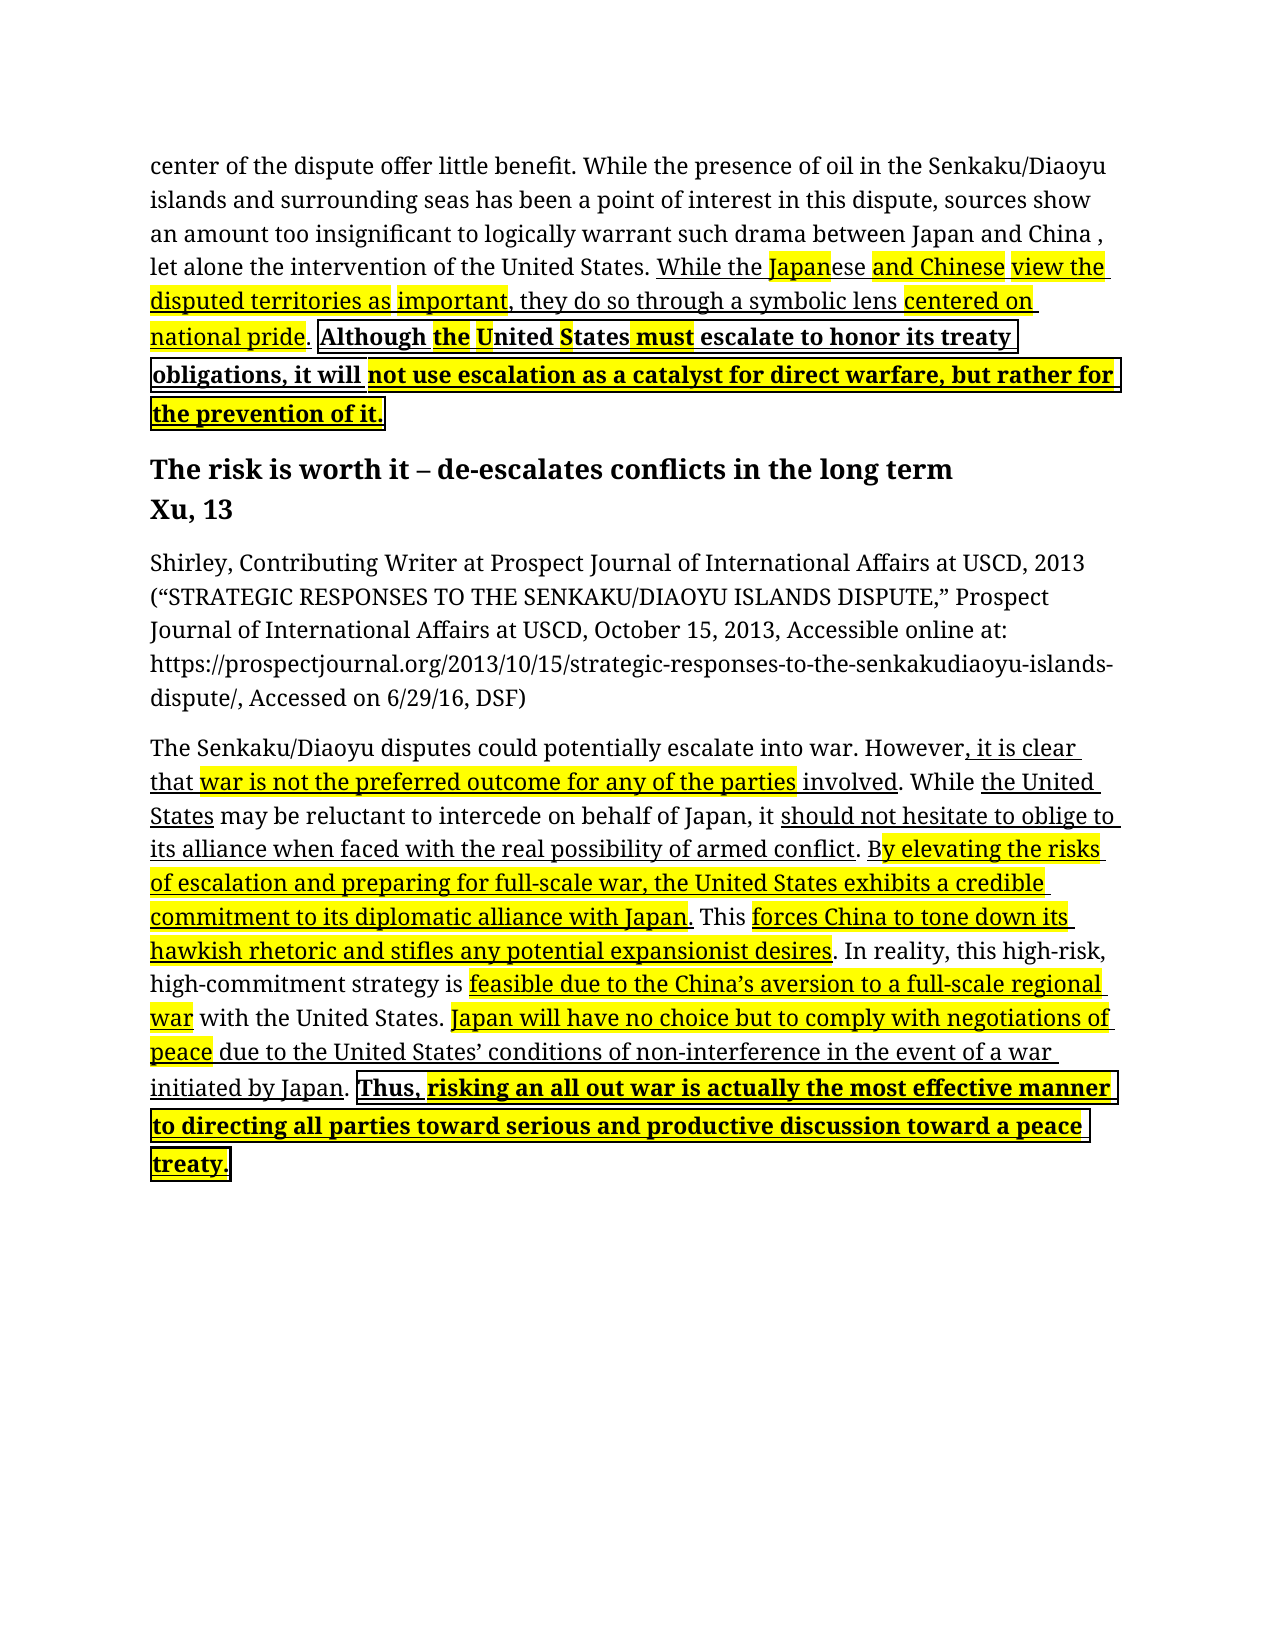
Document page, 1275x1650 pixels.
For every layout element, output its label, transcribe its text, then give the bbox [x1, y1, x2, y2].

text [150, 150, 1125, 431]
text Shirley, Contributing Writer at Prospect Journal of International Affairs at USCD, 2013 (“STRATEGIC RESPONSES TO THE SENKAKU/DIAOYU ISLANDS DISPUTE,” Prospect Journal of International Affairs at USCD, October 15, 2013, Accessible online at: https://prospectjournal.org/2013/10/15/strategic-responses-to-the-senkakudiaoyu-islands-dispute/, Accessed on 6/29/16, DSF) [150, 547, 1125, 713]
subtitle The risk is worth it – de-escalates conflicts in the long term [150, 450, 1125, 487]
text Xu, 13 [150, 490, 1125, 527]
text The Senkaku/Diaoyu disputes could potentially escalate into war. However, it is clear that war is not the preferred outcome for any of the parties involved. While the United States may be reluctant to intercede on behalf of Japan, it should not hesitate to oblige to its alliance when faced with the real possibility of armed conflict. By elevating the risks of escalation and preparing for full-scale war, the United States exhibits a credible commitment to its diplomatic alliance with Japan. This forces China to tone down its hawkish rhetoric and stifles any potential expansionist desires. In reality, this high-risk, high-commitment strategy is feasible due to the China’s aversion to a full-scale regional war with the United States. Japan will have no choice but to comply with negotiations of peace due to the United States’ conditions of non-interference in the event of a war initiated by Japan. Thus, risking an all out war is actually the most effective manner to directing all parties toward serious and productive discussion toward a peace treaty. [150, 732, 1125, 1182]
